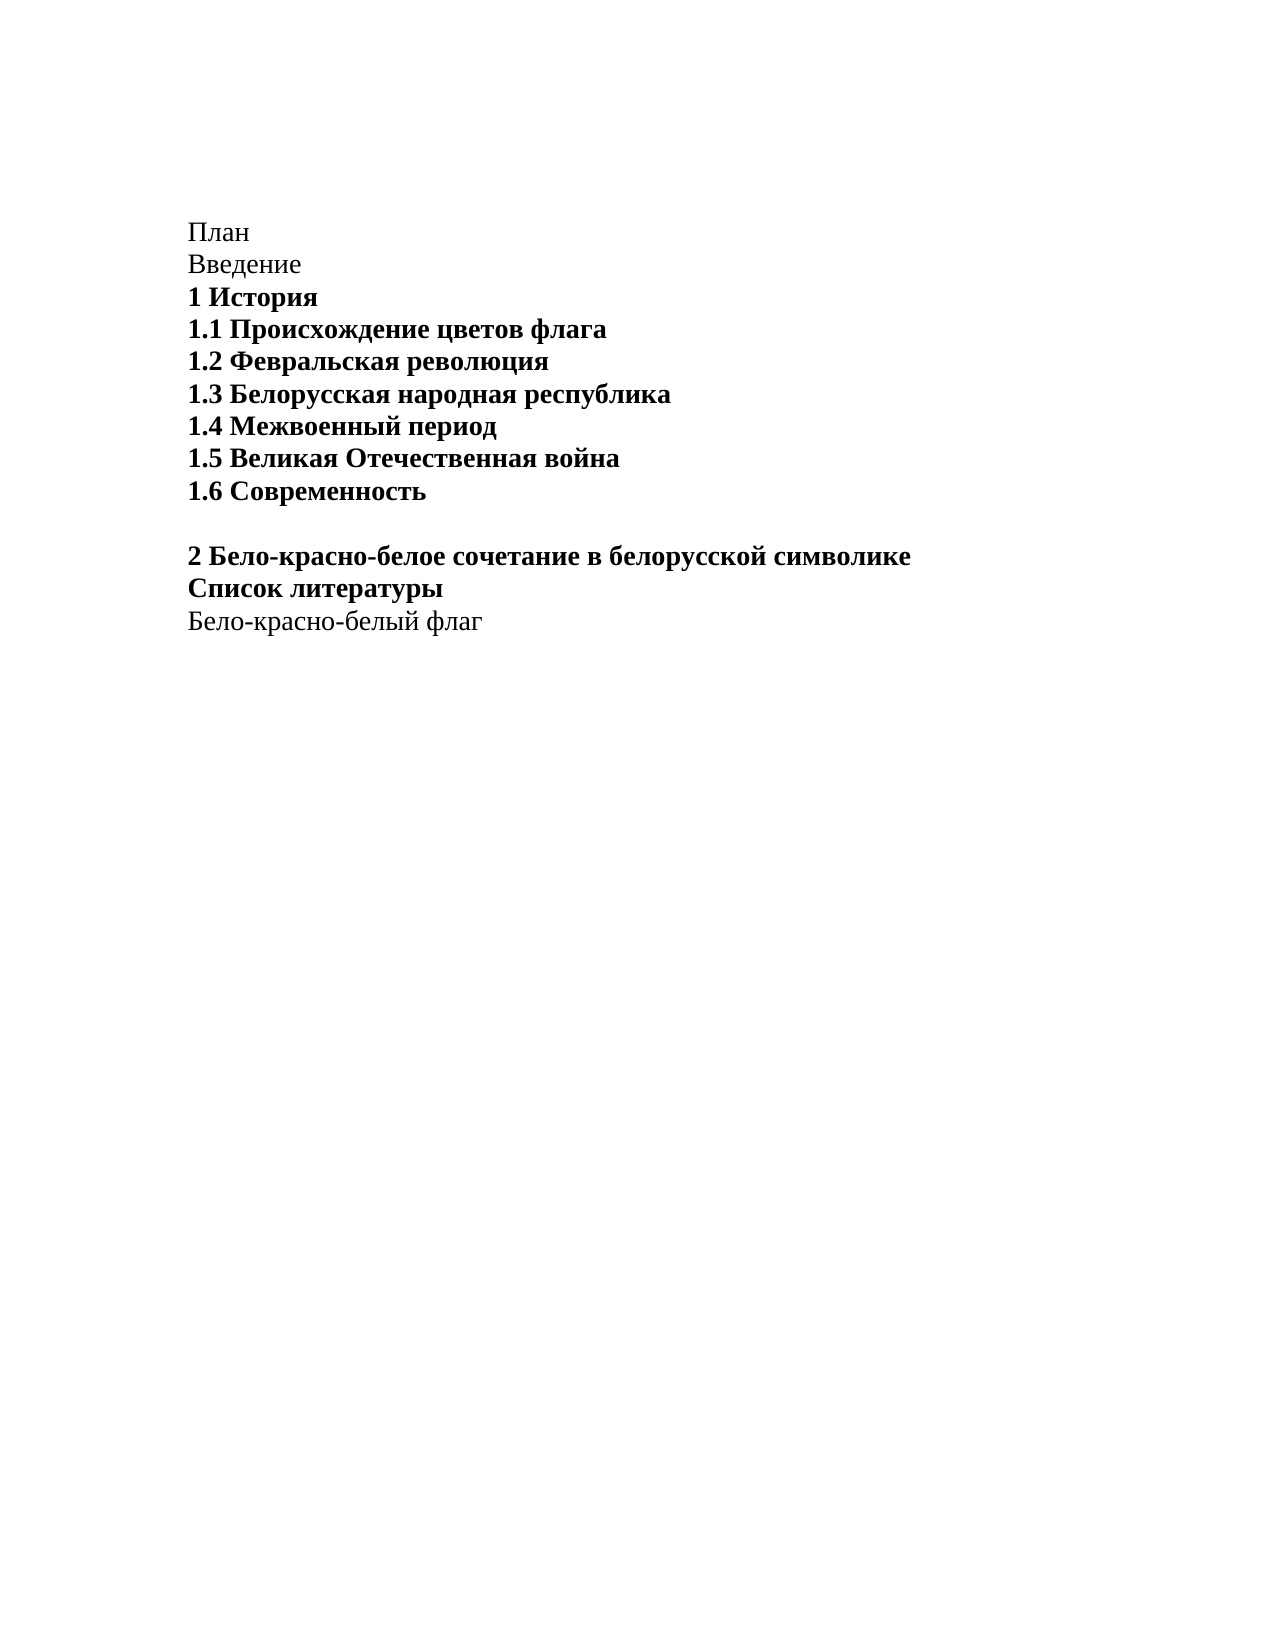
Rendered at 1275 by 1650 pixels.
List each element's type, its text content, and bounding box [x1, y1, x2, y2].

text План Введение 1 История 1.1 Происхождение цветов флага 1.2 Февральская революция 1.3 Белорусская народная республика 1.4 Межвоенный период 1.5 Великая Отечественная война 1.6 Современность 2 Бело-красно-белое сочетание в белорусской символике Список литературы Бело-красно-белый флаг [187, 150, 1087, 636]
